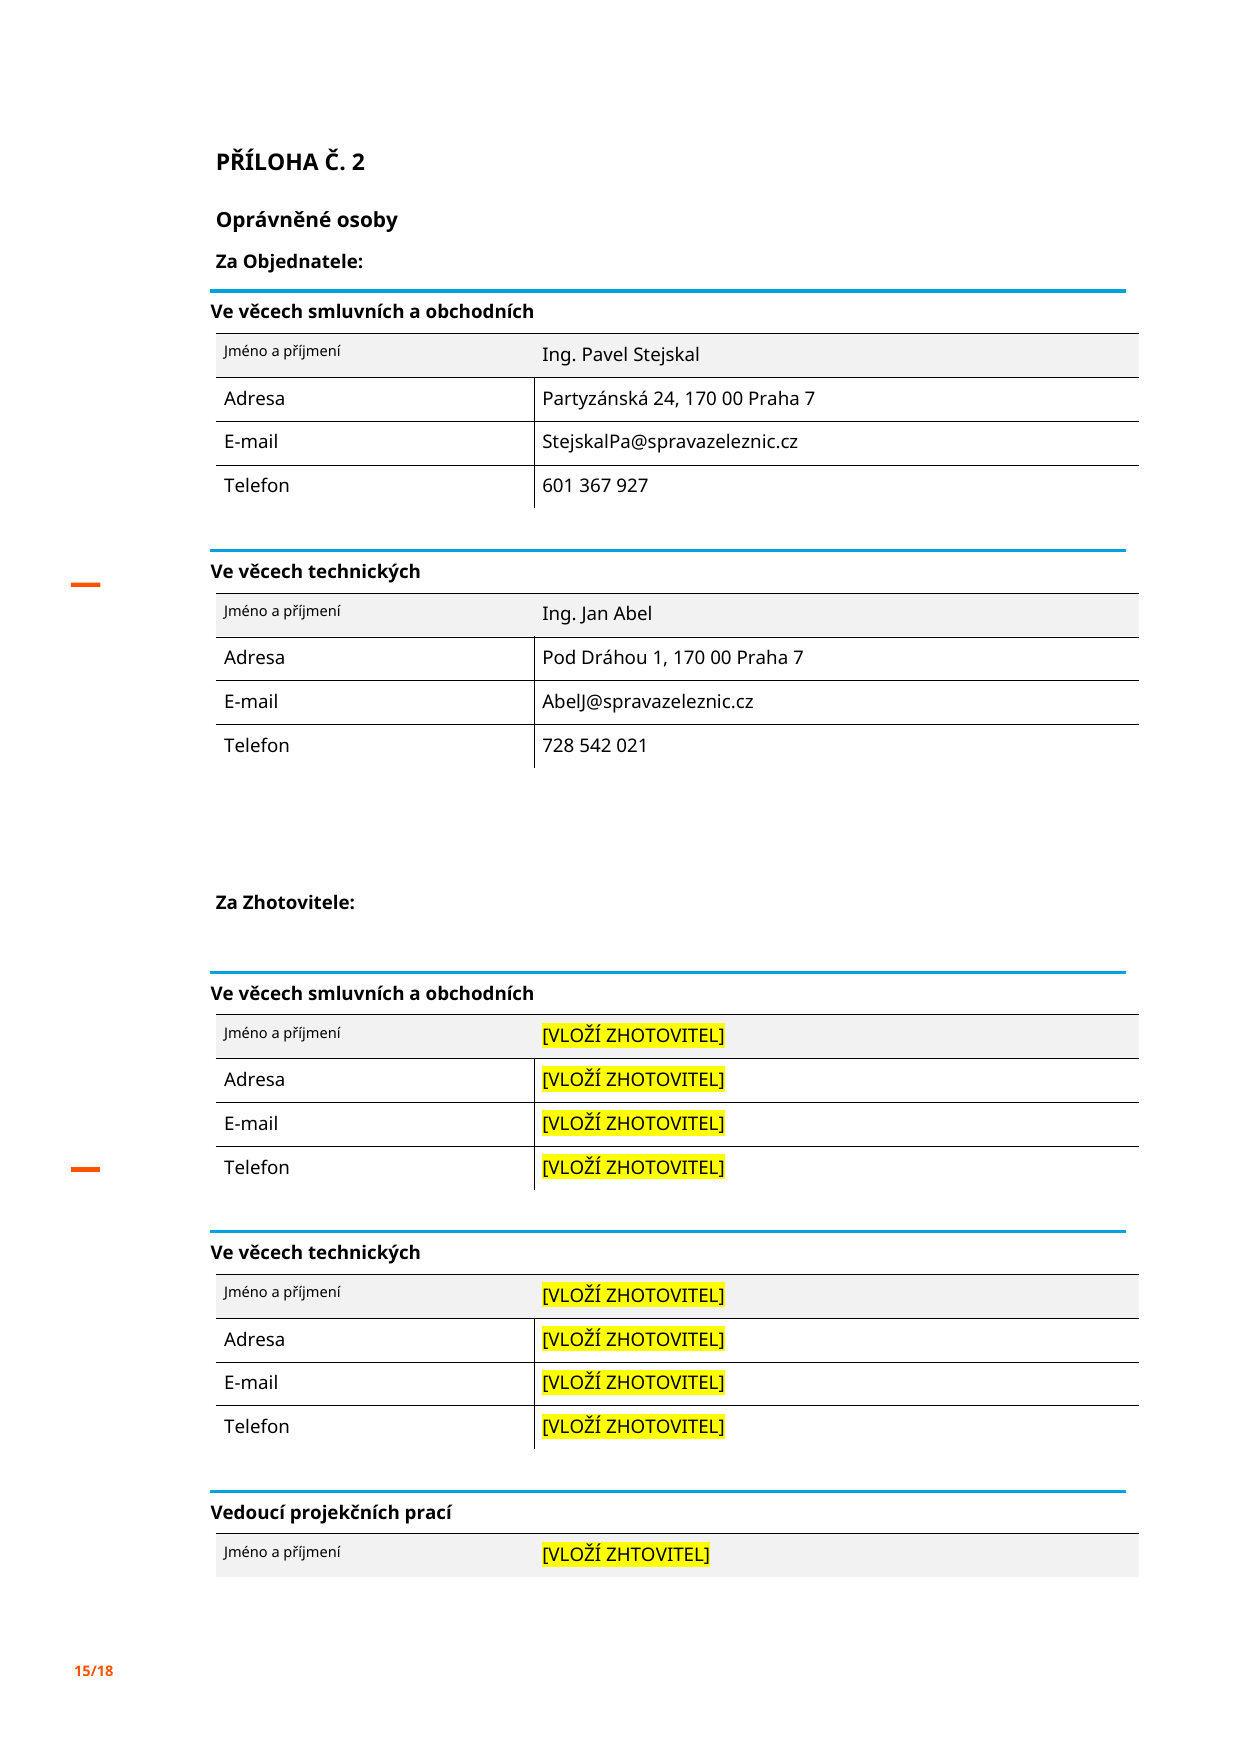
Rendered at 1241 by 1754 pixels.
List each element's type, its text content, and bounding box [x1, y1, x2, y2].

table_cell Pod Dráhou 1, 170 00 Praha 7 [535, 638, 1139, 680]
table_header Jméno a příjmení [216, 334, 534, 377]
table_header [VLOŽÍ ZHTOVITEL] [534, 1534, 1139, 1577]
table_cell E-mail [216, 422, 534, 464]
table_header Jméno a příjmení [216, 1015, 534, 1058]
table_cell Adresa [216, 378, 534, 421]
table_cell 601 367 927 [535, 466, 1139, 508]
text Vedoucí projekčních prací [210, 1493, 1126, 1524]
table_cell AbelJ@spravazeleznic.cz [535, 681, 1139, 724]
table_cell [VLOŽÍ ZHOTOVITEL] [535, 1147, 1139, 1189]
text Oprávněné osoby [216, 205, 1122, 233]
table_cell [VLOŽÍ ZHOTOVITEL] [535, 1363, 1139, 1405]
table_header [VLOŽÍ ZHOTOVITEL] [534, 1275, 1139, 1318]
table_cell Adresa [216, 1059, 534, 1102]
table_cell Telefon [216, 466, 534, 508]
text Za Zhotovitele: [216, 889, 1122, 915]
table_cell [VLOŽÍ ZHOTOVITEL] [535, 1406, 1139, 1449]
table_cell Telefon [216, 1406, 534, 1449]
table_cell E-mail [216, 1363, 534, 1405]
text Za Objednatele: [216, 249, 1122, 274]
table_header Jméno a příjmení [216, 1534, 534, 1577]
table_header Jméno a příjmení [216, 594, 534, 636]
table_header Jméno a příjmení [216, 1275, 534, 1318]
text Ve věcech smluvních a obchodních [210, 974, 1126, 1005]
table_cell E-mail [216, 681, 534, 724]
table_cell Telefon [216, 1147, 534, 1189]
table_header Ing. Pavel Stejskal [534, 334, 1139, 377]
table_cell 728 542 021 [535, 725, 1139, 768]
table_header Ing. Jan Abel [534, 594, 1139, 636]
text Příloha č. 2 [216, 146, 1122, 177]
table_cell [VLOŽÍ ZHOTOVITEL] [535, 1103, 1139, 1146]
table_cell [VLOŽÍ ZHOTOVITEL] [535, 1059, 1139, 1102]
table_cell [VLOŽÍ ZHOTOVITEL] [535, 1319, 1139, 1361]
table_cell Telefon [216, 725, 534, 768]
table_header [VLOŽÍ ZHOTOVITEL] [534, 1015, 1139, 1058]
table_cell Adresa [216, 638, 534, 680]
text Ve věcech smluvních a obchodních [210, 293, 1126, 324]
text Ve věcech technických [210, 1233, 1126, 1265]
table_cell Partyzánská 24, 170 00 Praha 7 [535, 378, 1139, 421]
text Ve věcech technických [210, 552, 1126, 584]
table_cell E-mail [216, 1103, 534, 1146]
table_cell Adresa [216, 1319, 534, 1361]
table_cell StejskalPa@spravazeleznic.cz [535, 422, 1139, 464]
